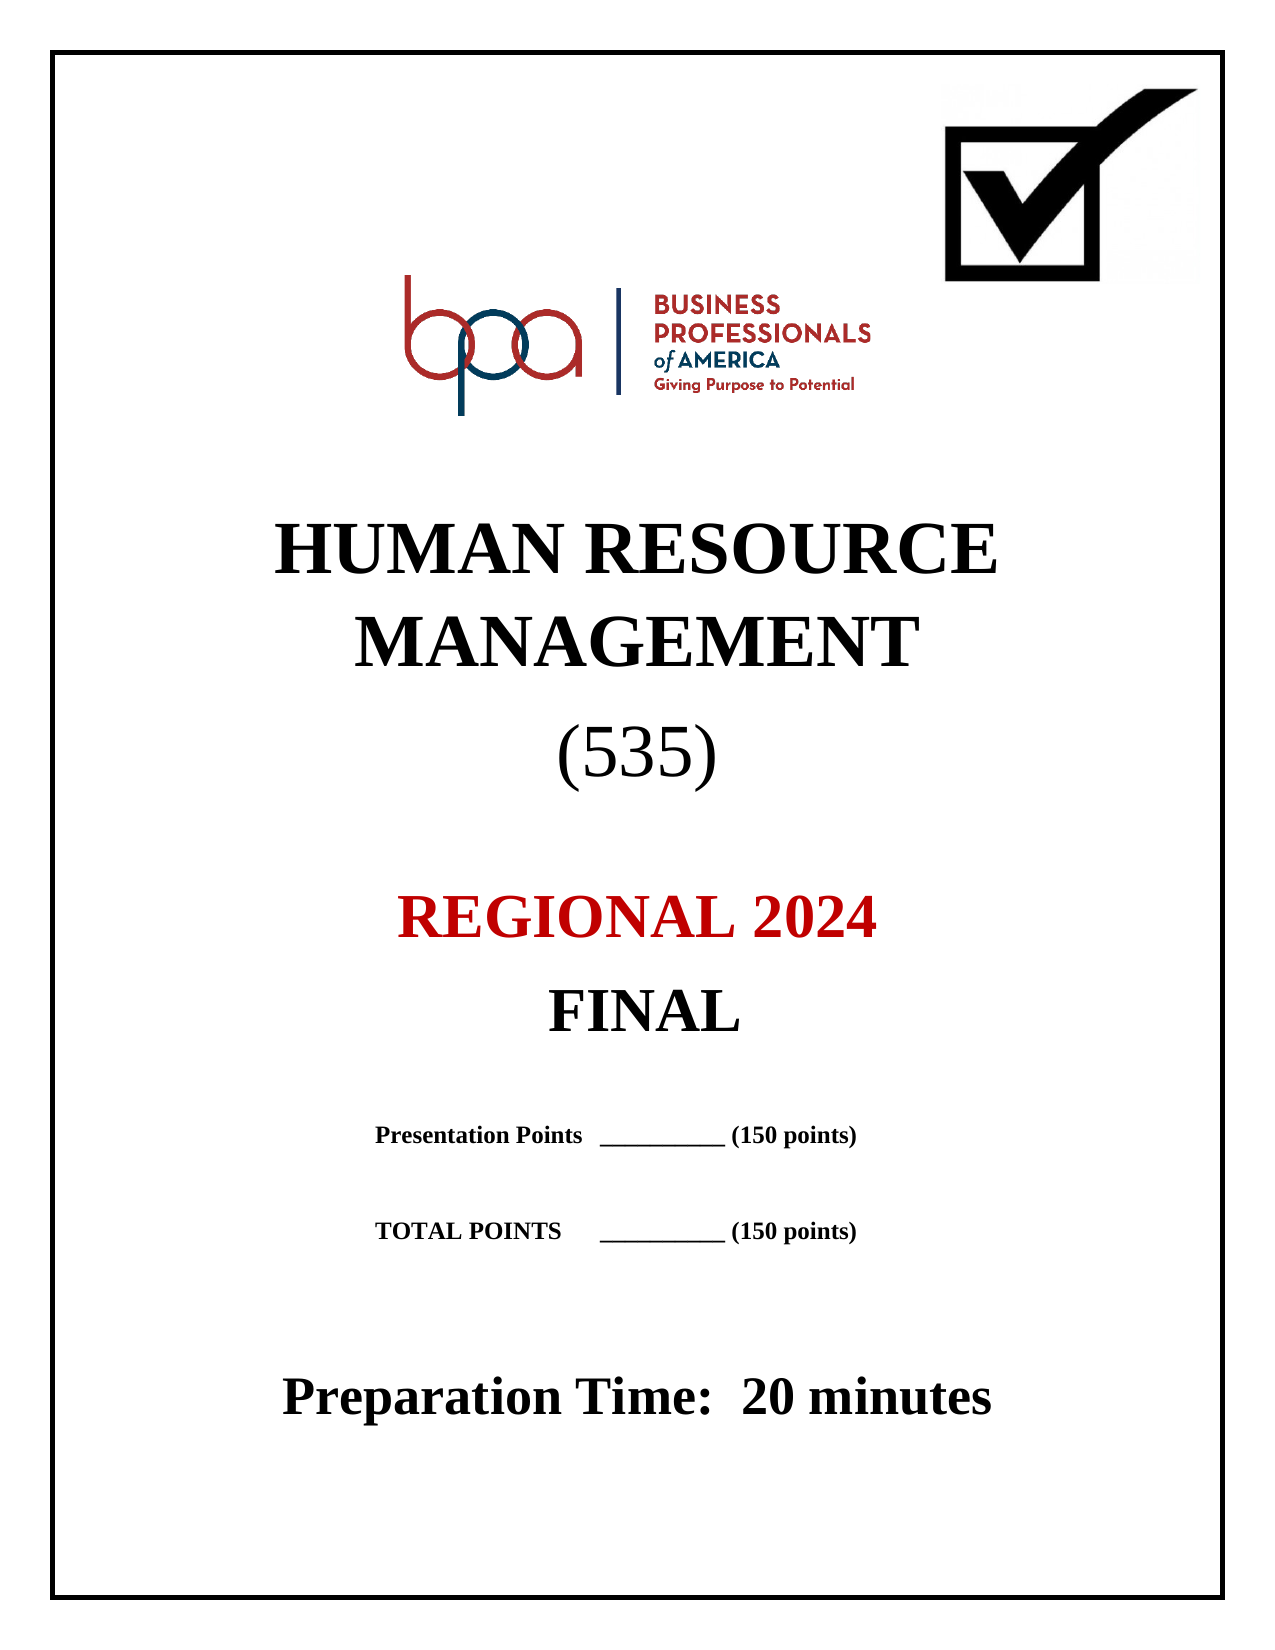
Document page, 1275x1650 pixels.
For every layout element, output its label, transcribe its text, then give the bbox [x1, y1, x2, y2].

picture [940, 84, 1200, 284]
text (535) [150, 706, 1125, 792]
text REGIONAL 2024 [150, 879, 1125, 951]
text Presentation Points __________ (150 points) [150, 1121, 1125, 1149]
text Preparation Time: 20 minutes [150, 1364, 1125, 1426]
text TOTAL POINTS __________ (150 points) [150, 1216, 1125, 1245]
text FINAL [150, 973, 1125, 1045]
picture [404, 275, 871, 416]
text HUMAN RESOURCE MANAGEMENT [150, 503, 1125, 682]
